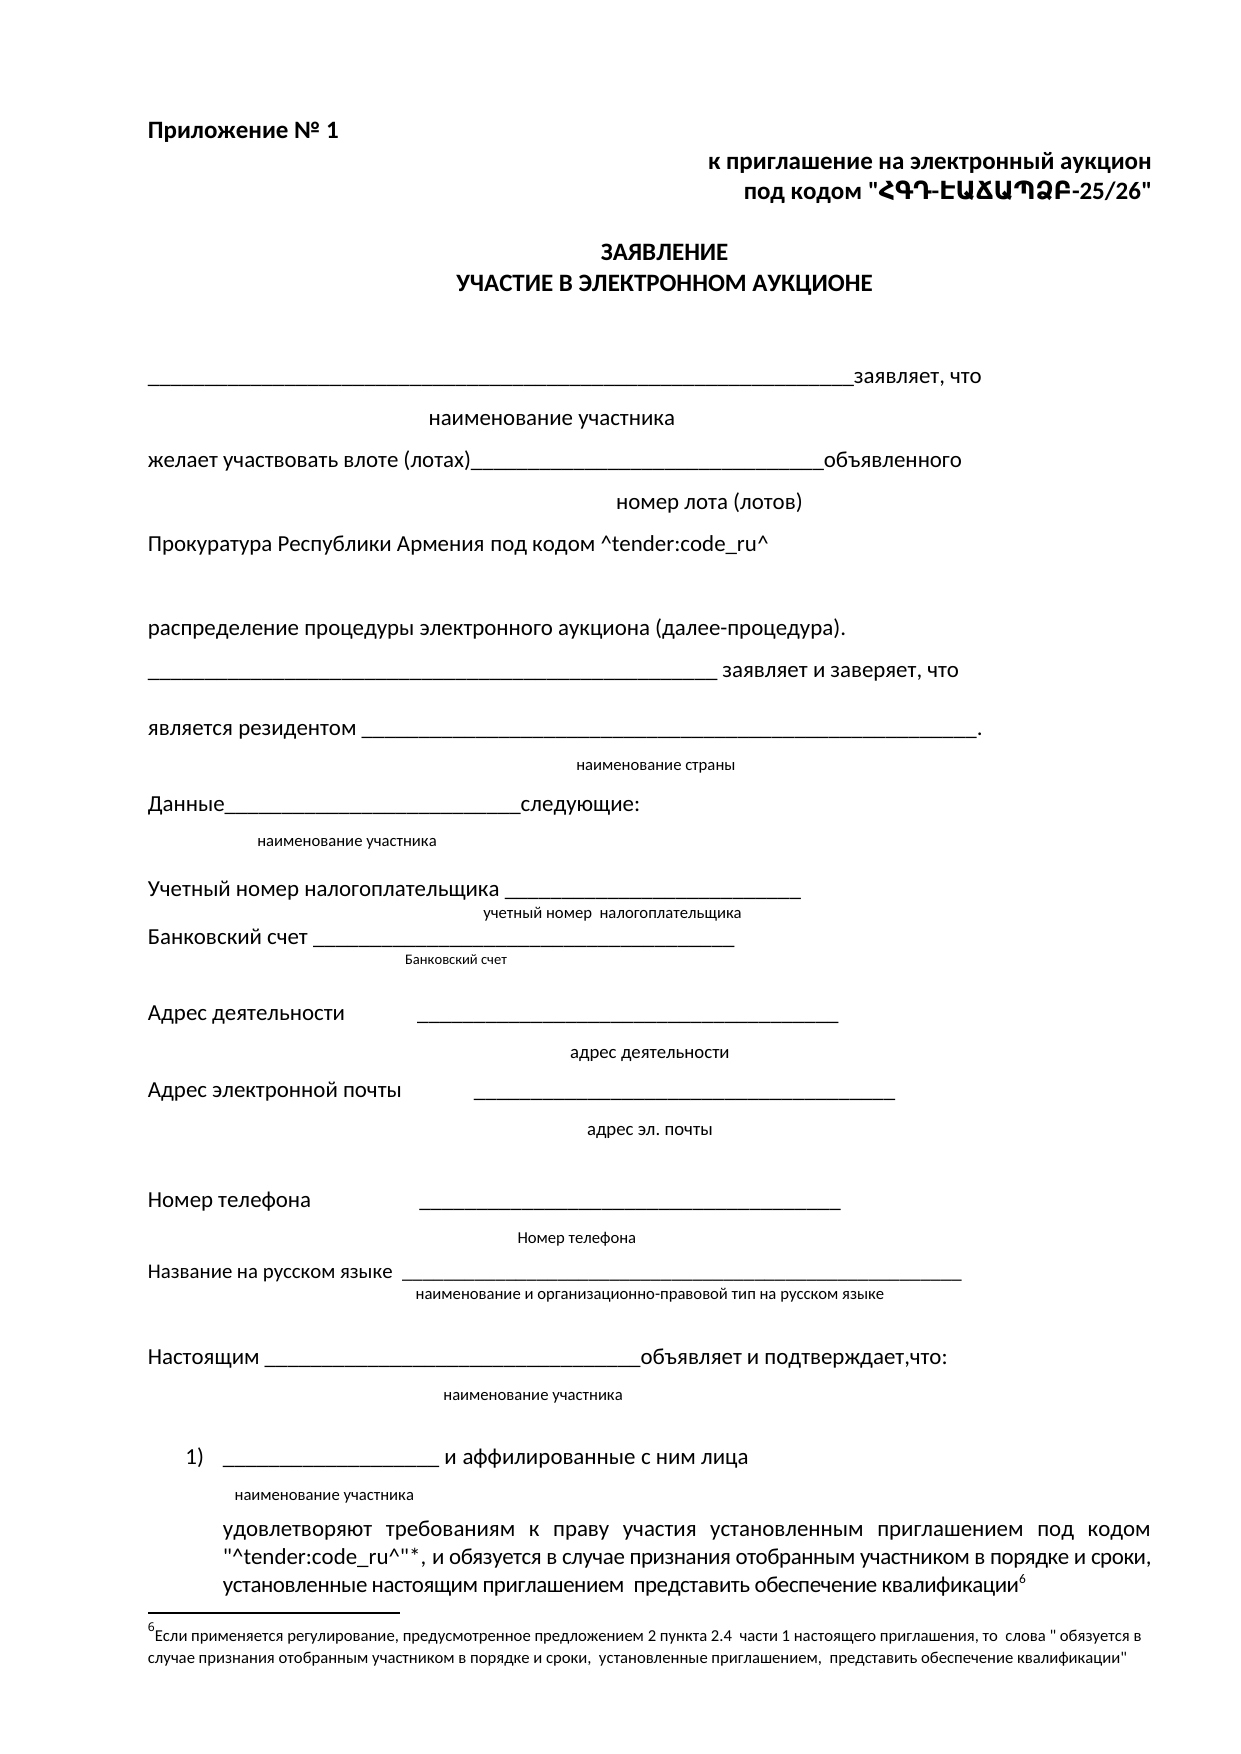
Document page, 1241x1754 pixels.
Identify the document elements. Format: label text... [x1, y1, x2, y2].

text Банковский счет _____________________________________ [148, 922, 1152, 950]
text Название на русском языке ______________________________________________________ [148, 1258, 1152, 1283]
text 2.4 На этапе аукциона участник представляет сниженные ценовые предложения в порядке, установленном пунктом 2.2 части 2 настоящего приглашения, без необходимости загрузки новых документов в систему. Приложение № 1 [148, 86, 1152, 145]
text адрес деятельности [148, 1040, 1152, 1063]
text наименование и организационно-правовой тип на русском языке [148, 1283, 1152, 1304]
text наименование участника [148, 1484, 1152, 1504]
text номер лота (лотов) [606, 487, 1152, 515]
text ЗАЯВЛЕНИЕ [177, 237, 1152, 267]
text Учетный номер налогоплательщика __________________________ [148, 874, 1152, 902]
text Номер телефона _____________________________________ [148, 1186, 1152, 1213]
text Адрес электронной почты _____________________________________ [148, 1075, 1152, 1103]
text Номер телефона [517, 1227, 1152, 1248]
text учетный номер налогоплательщика [148, 902, 1152, 922]
text под кодом "ՀԳԴ-ԷԱՃԱՊՁԲ-25/26" [177, 176, 1152, 206]
text желает участвовать влоте (лотах)_______________________________объявленного [148, 445, 1152, 473]
text Банковский счет [148, 950, 1152, 968]
text УЧАСТИЕ В ЭЛЕКТРОННОМ АУКЦИОНЕ [177, 267, 1152, 298]
list удовлетворяют требованиям к праву участия установленным приглашением под кодом "^tender:code_ru^"*, и обязуется в случае признания отобранным участником в порядке и сроки, установленные настоящим приглашением представить обеспечение квалификации [223, 1514, 1152, 1598]
text Настоящим _________________________________объявляет и подтверждает,что: [148, 1342, 1152, 1370]
text является резидентом ______________________________________________________. [148, 713, 1152, 741]
text наименование участника [428, 403, 1152, 431]
text Прокуратура Республики Армения под кодом ^tender:code_ru^ [148, 529, 1152, 557]
text наименование страны [576, 754, 1152, 775]
text наименование участника [443, 1384, 1152, 1404]
text __________________________________________________ заявляет и заверяет, что [148, 655, 1152, 683]
text к приглашение на электронный аукцион [177, 145, 1152, 176]
text ______________________________________________________________заявляет, что [148, 361, 1152, 389]
text наименование участника [148, 831, 1152, 851]
text распределение процедуры электронного аукциона (далее-процедура). [148, 613, 1152, 641]
text адрес эл. почты [148, 1117, 1152, 1140]
text Адрес деятельности _____________________________________ [148, 998, 1152, 1026]
list ___________________ и аффилированные с ним лица [185, 1442, 1152, 1470]
text Данные__________________________следующие: [148, 789, 1152, 817]
